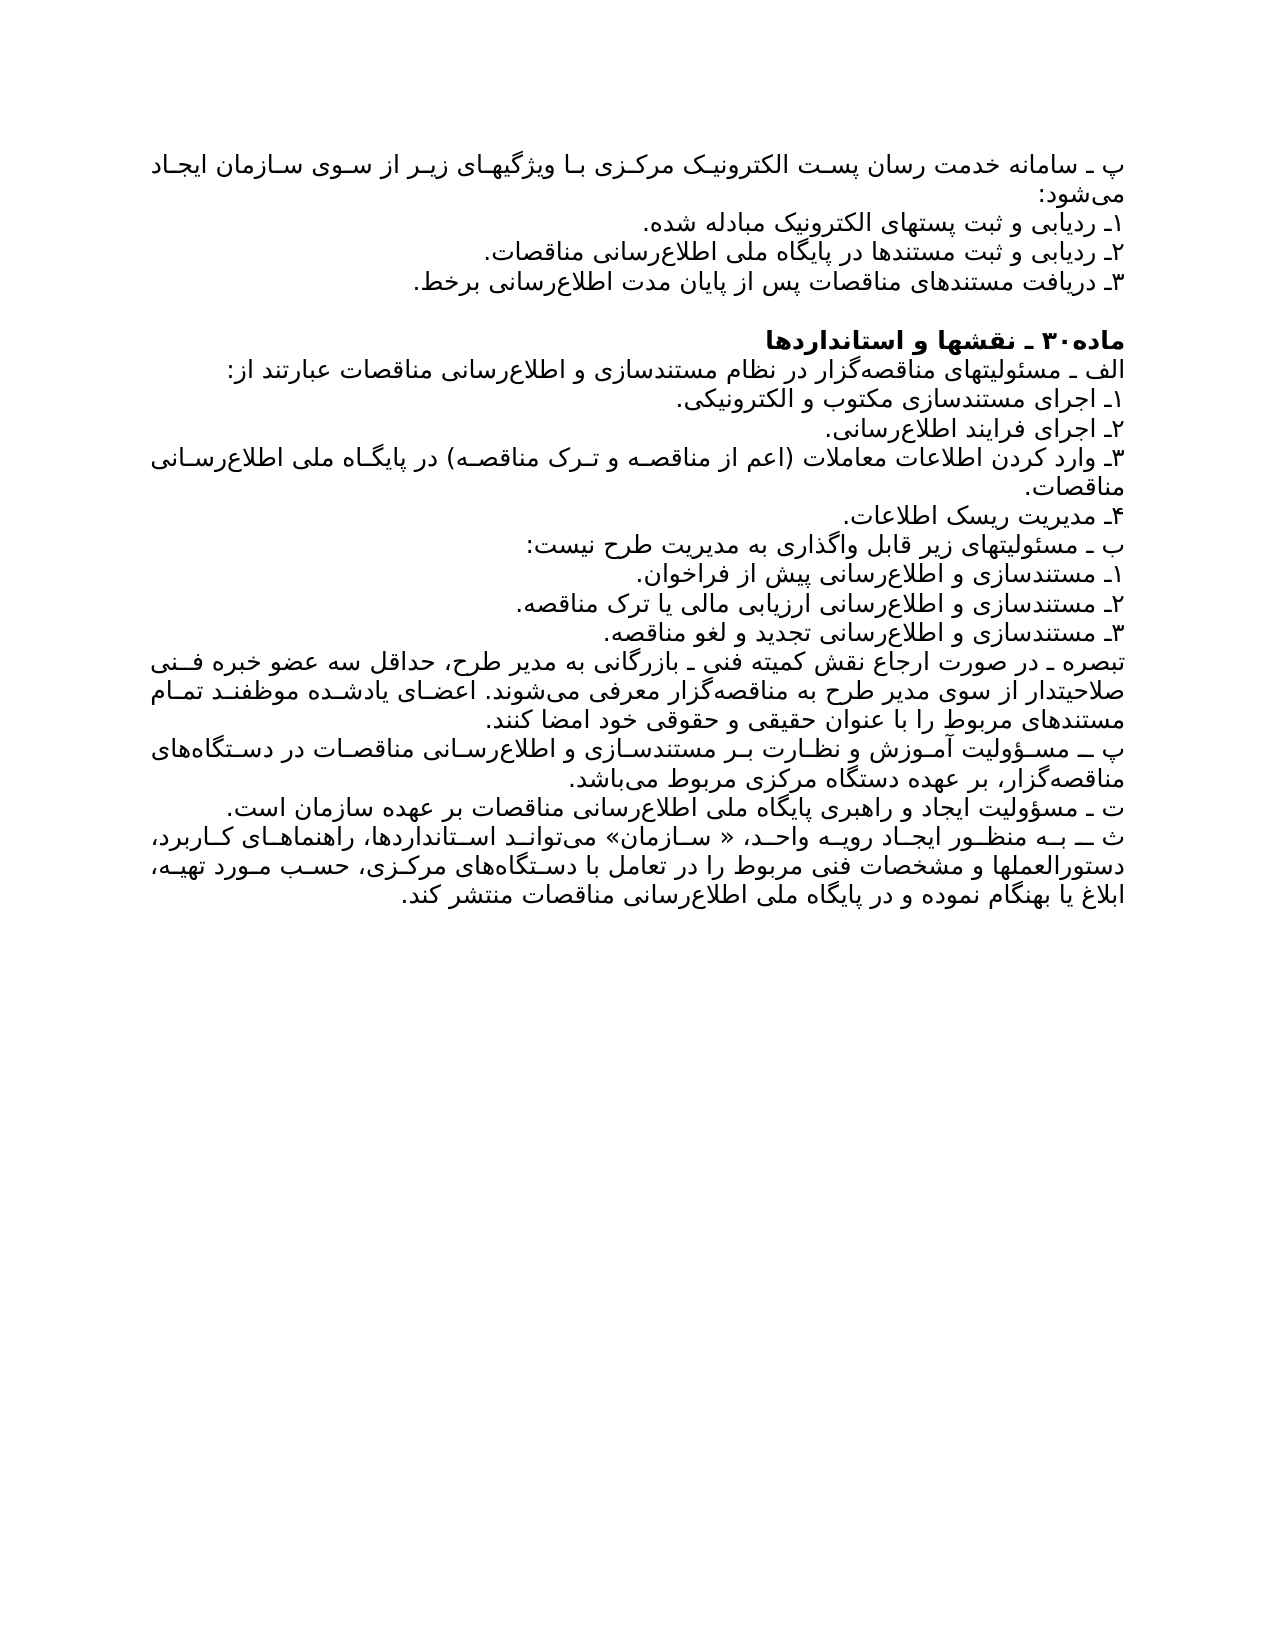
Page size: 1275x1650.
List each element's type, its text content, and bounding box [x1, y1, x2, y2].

text ۴ـ مدیریت ریسک اطلاعات. [150, 501, 1125, 531]
text ۱ـ ردیابی و ثبت پستهای الکترونیک مبادله شده. [150, 208, 1125, 237]
text ث ـ به منظور ایجاد رویه واحد، « سازمان» می‌تواند استانداردها، راهنماهای کاربرد، دستورالعملها و مشخصات فنی مربوط را در تعامل با دستگاه‌های مرکزی، حسب مورد تهیه، ابلاغ یا بهنگام نموده و در پایگاه ملی اطلاع‌رسانی مناقصات منتشر کند. [150, 822, 1125, 910]
text ت ـ مسؤولیت ایجاد و راهبری پایگاه ملی اطلاع‌رسانی مناقصات بر عهده سازمان است. [150, 793, 1125, 822]
text ۲ـ مستندسازی و اطلاع‌رسانی ارزیابی مالی یا ترک مناقصه. [150, 589, 1125, 618]
text ۲ـ ردیابی و ثبت مستندها در پایگاه ملی اطلاع‌رسانی مناقصات. [150, 237, 1125, 267]
text ماده۳۰ ـ‌ نقشها و استانداردها [150, 326, 1125, 356]
text ۲ـ اجرای فرایند اطلاع‌رسانی. [150, 414, 1125, 443]
text تبصره ـ در صورت ارجاع نقش کمیته فنی ـ بازرگانی به مدیر طرح، حداقل سه عضو خبره فنی صلاحیتدار از سوی مدیر طرح به مناقصه‌گزار معرفی می‌شوند. اعضای یادشده موظفند تمام مستندهای مربوط را با عنوان حقیقی و حقوقی خود امضا کنند. [150, 647, 1125, 735]
text الف ـ مسئولیتهای مناقصه‌گزار در نظام مستندسازی و اطلاع‌رسانی مناقصات عبارتند از: [150, 356, 1125, 385]
text پ ـ مسؤولیت آموزش و نظارت بر مستندسازی و اطلاع‌رسانی مناقصات در دستگاه‌های مناقصه‌گزار، بر عهده دستگاه مرکزی مربوط می‌باشد. [150, 735, 1125, 793]
text ۱ـ مستندسازی و اطلاع‌رسانی پیش از فراخوان. [150, 560, 1125, 589]
text ۳ـ دریافت مستندهای مناقصات پس از پایان مدت اطلاع‌رسانی برخط. [150, 267, 1125, 296]
text ۳ـ مستندسازی و اطلاع‌رسانی تجدید و لغو مناقصه. [150, 618, 1125, 647]
text ب ـ مسئولیتهای زیر قابل واگذاری به مدیریت طرح نیست: [150, 531, 1125, 560]
text ۳ـ وارد کردن اطلاعات معاملات (اعم از مناقصه و ترک مناقصه) در پایگاه ملی اطلاع‌رسانی مناقصات. [150, 443, 1125, 501]
text پ ـ سامانه خدمت رسان پست الکترونیک مرکزی با ویژگیهای زیر از سوی سازمان ایجاد می‌شود: [150, 150, 1125, 208]
text ۱ـ اجرای مستندسازی مکتوب و الکترونیکی. [150, 385, 1125, 414]
